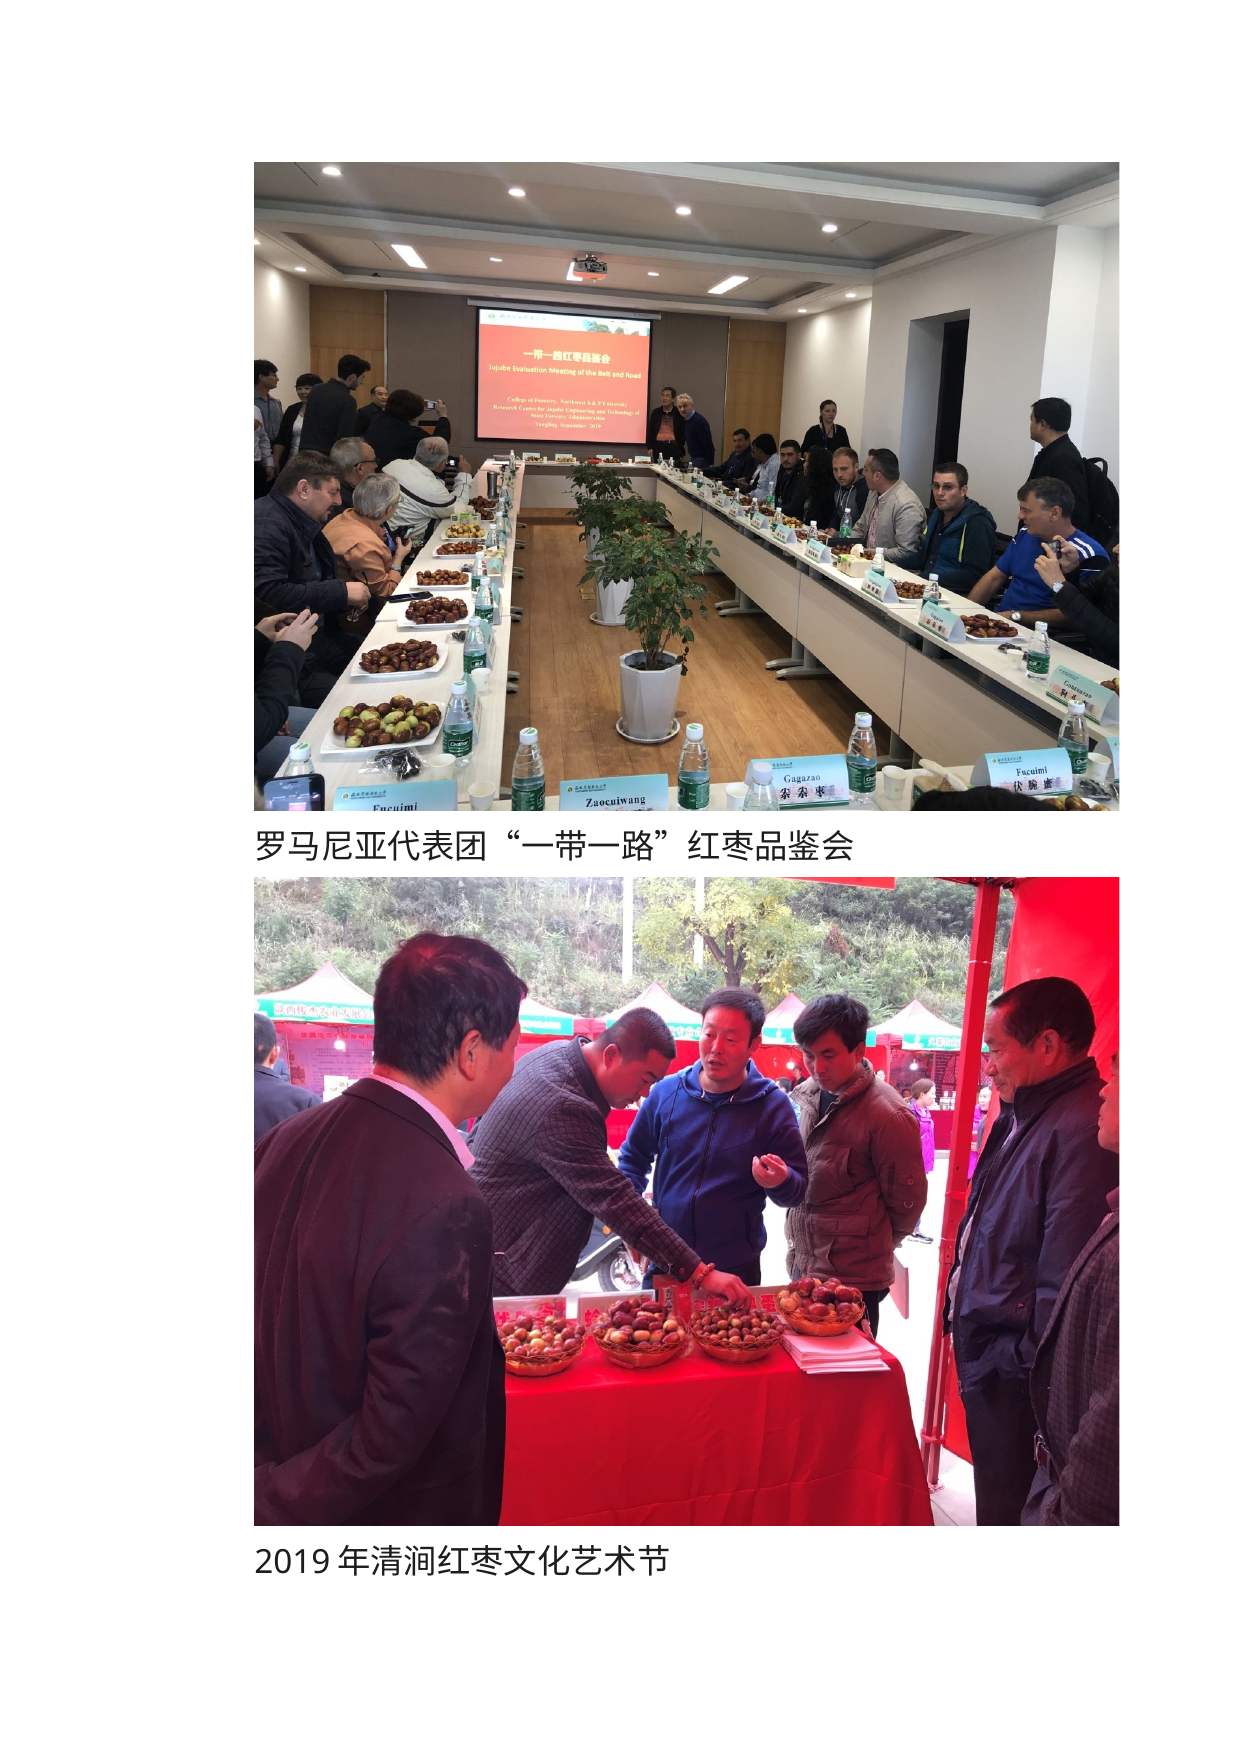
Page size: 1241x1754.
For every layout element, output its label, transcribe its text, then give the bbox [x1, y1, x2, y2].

text 罗马尼亚代表团“一带一路”红枣品鉴会 [187, 812, 1053, 877]
picture [254, 162, 1120, 811]
picture [254, 877, 1120, 1526]
text 2019年清涧红枣文化艺术节 [187, 1527, 1053, 1592]
